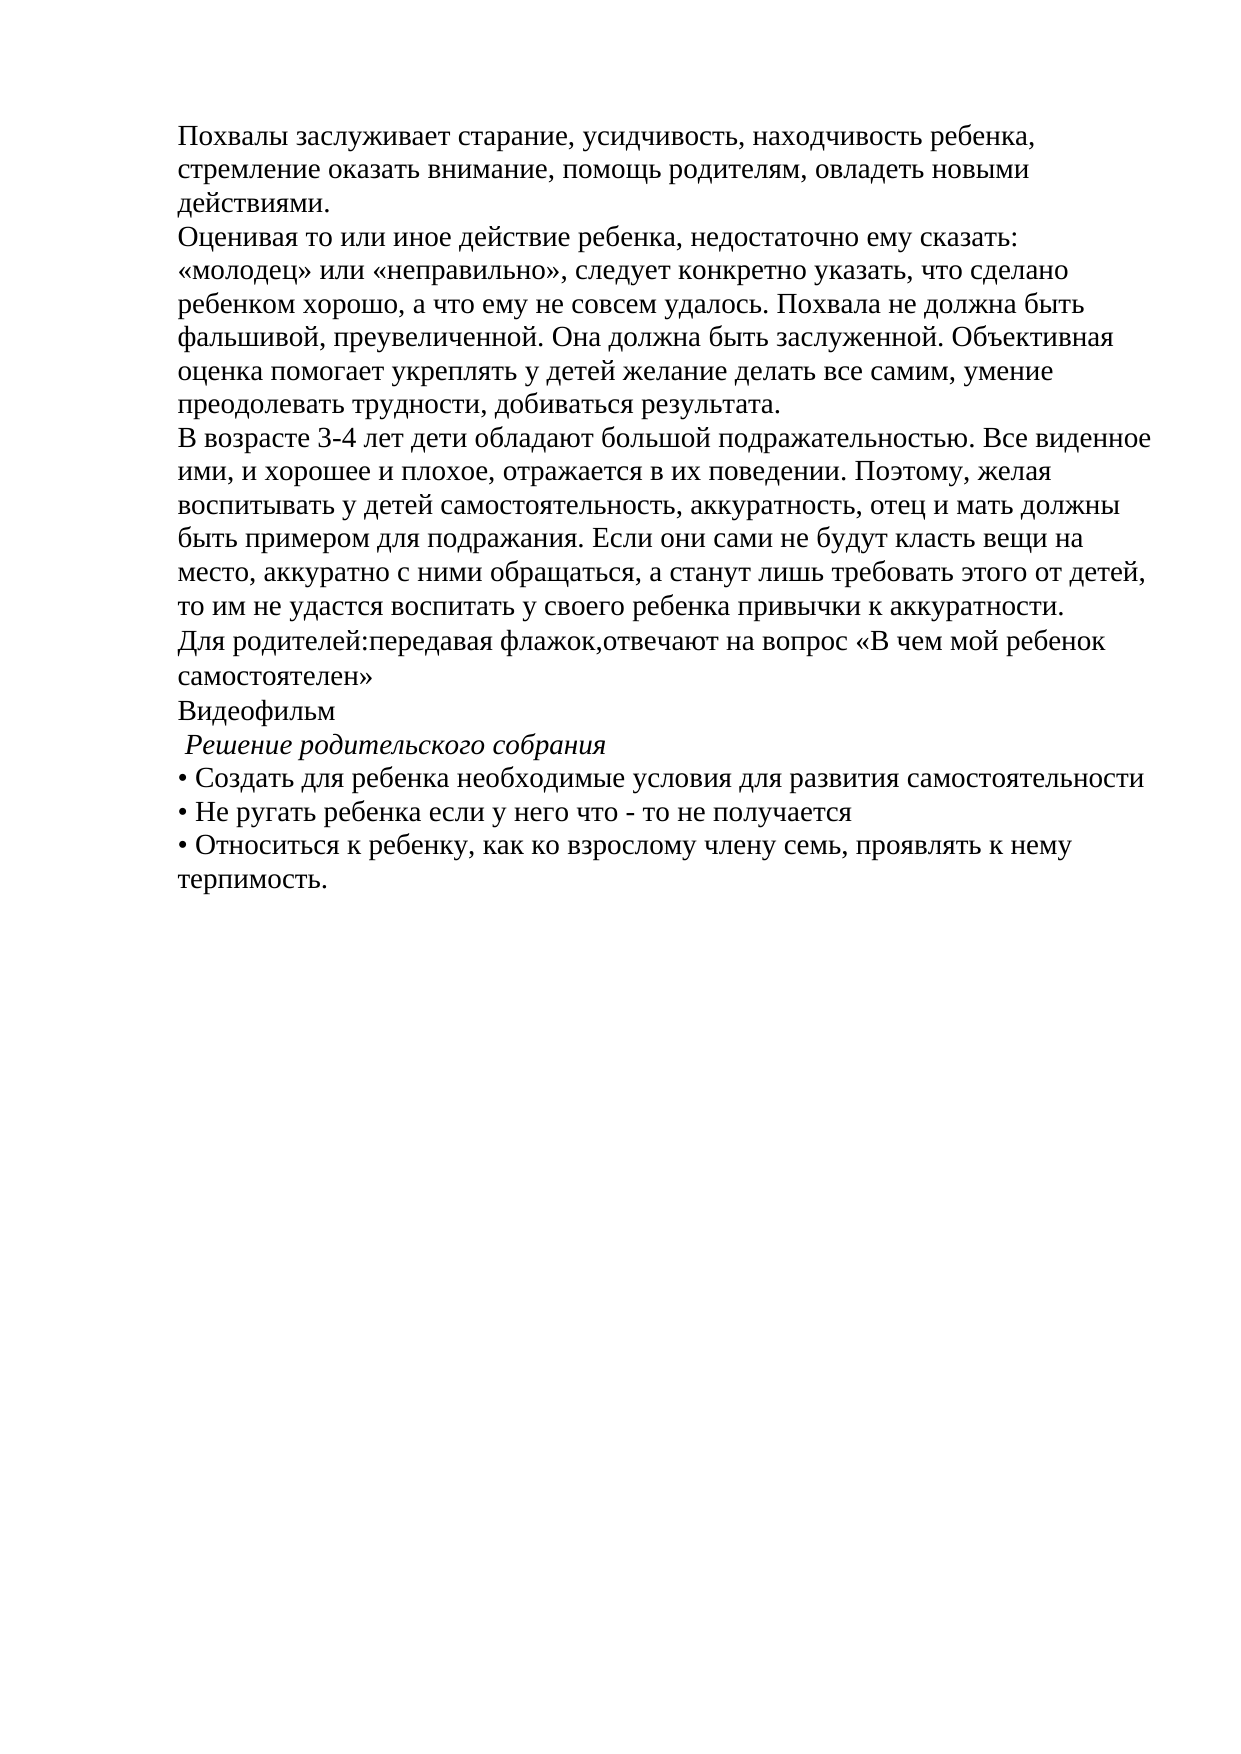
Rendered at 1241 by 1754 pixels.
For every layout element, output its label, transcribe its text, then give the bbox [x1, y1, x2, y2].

text Решение родительского собрания [177, 727, 1152, 760]
text В возрасте 3-4 лет дети обладают большой подражательностью. Все виденное ими, и хорошее и плохое, отражается в их поведении. Поэтому, желая воспитывать у детей самостоятельность, аккуратность, отец и мать должны быть примером для подражания. Если они сами не будут класть вещи на место, аккуратно с ними обращаться, а станут лишь требовать этого от детей, то им не удастся воспитать у своего ребенка привычки к аккуратности. [177, 420, 1152, 621]
text Для родителей:передавая флажок,отвечают на вопрос «В чем мой ребенок самостоятелен» [177, 621, 1152, 692]
text Оценивая то или иное действие ребенка, недостаточно ему сказать: «молодец» или «неправильно», следует конкретно указать, что сделано ребенком хорошо, а что ему не совсем удалось. Похвала не должна быть фальшивой, преувеличенной. Она должна быть заслуженной. Объективная оценка помогает укреплять у детей желание делать все самим, умение преодолевать трудности, добиваться результата. [177, 219, 1152, 420]
text • Не ругать ребенка если у него что - то не получается [177, 794, 1152, 827]
text • Создать для ребенка необходимые условия для развития самостоятельности [177, 760, 1152, 794]
text Видеофильм [177, 692, 1152, 727]
text Похвалы заслуживает старание, усидчивость, находчивость ребенка, стремление оказать внимание, помощь родителям, овладеть новыми действиями. [177, 118, 1152, 219]
text • Относиться к ребенку, как ко взрослому члену семь, проявлять к нему терпимость. [177, 827, 1152, 894]
